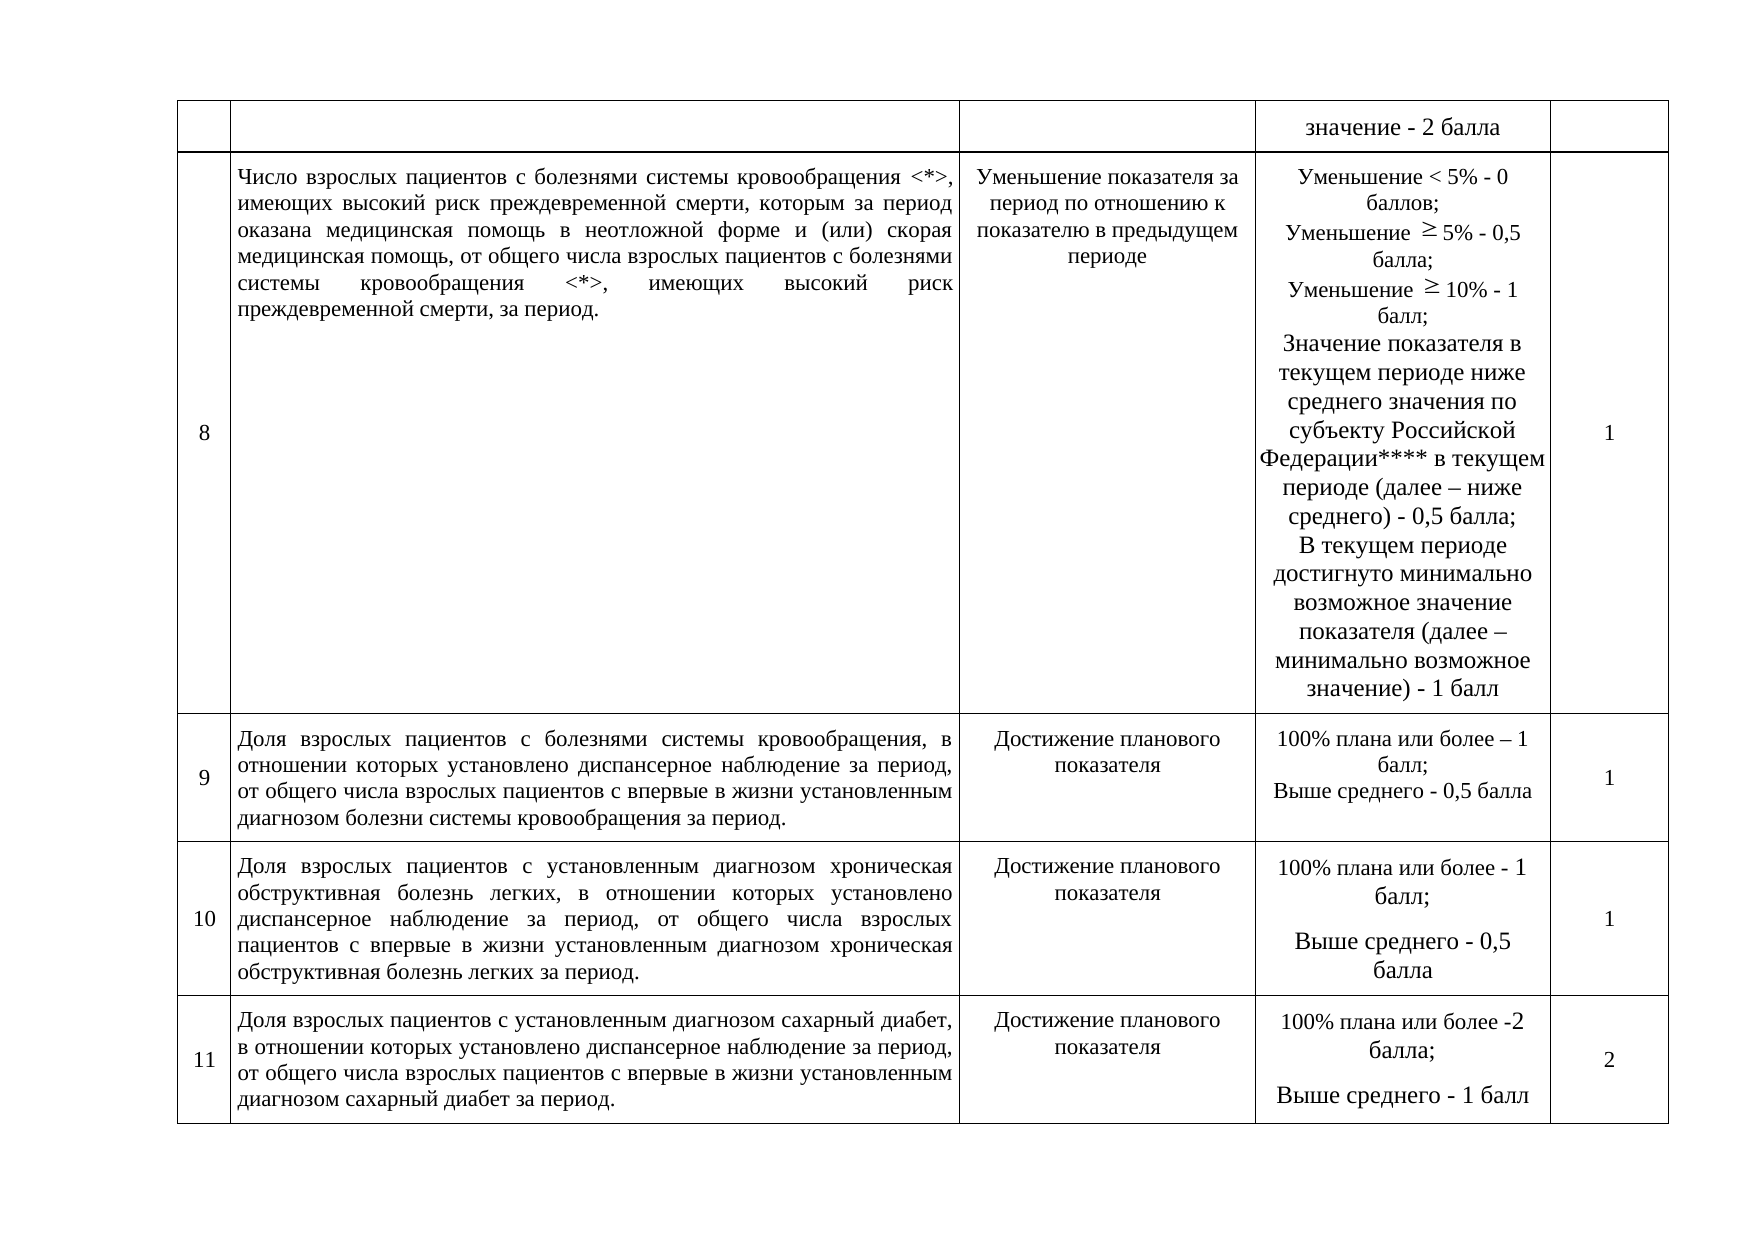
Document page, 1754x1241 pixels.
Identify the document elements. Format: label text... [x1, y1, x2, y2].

table_cell 10 [178, 842, 230, 995]
table_cell 7 [178, 101, 230, 151]
table_cell Достижение планового показателя [960, 714, 1255, 841]
table_cell Достижение планового показателя [960, 842, 1255, 995]
table_cell Число взрослых пациентов с болезнями системы кровообращения <*>, имеющих высокий риск преждевременной смерти, которым за период оказана медицинская помощь в неотложной форме и (или) скорая медицинская помощь, от общего числа взрослых пациентов с болезнями системы кровообращения <*>, имеющих высокий риск преждевременной смерти, за период. [231, 153, 959, 713]
table_cell Уменьшение < 5% - 0 баллов; Уменьшение 5% - 0,5 балла; Уменьшение 10% - 1 балл; Значение показателя в текущем периоде ниже среднего значения по субъекту Российской Федерации**** в текущем периоде (далее – ниже среднего) - 0,5 балла; В текущем периоде достигнуто минимально возможное значение показателя (далее – минимально возможное значение) - 1 балл [1256, 153, 1550, 713]
table_cell 1 [1551, 153, 1668, 713]
table_cell Доля взрослых пациентов с болезнями системы кровообращения, в отношении которых установлено диспансерное наблюдение за период, от общего числа взрослых пациентов с впервые в жизни установленным диагнозом болезни системы кровообращения за период. [231, 714, 959, 841]
table_cell 100% плана или более – 1 балл; Выше среднего - 0,5 балла [1256, 714, 1550, 841]
table_cell Доля взрослых пациентов с установленным диагнозом хроническая обструктивная болезнь легких, в отношении которых установлено диспансерное наблюдение за период, от общего числа взрослых пациентов с впервые в жизни установленным диагнозом хроническая обструктивная болезнь легких за период. [231, 842, 959, 995]
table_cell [231, 101, 959, 151]
table_cell 2 [1551, 996, 1668, 1122]
table_cell 8 [178, 153, 230, 713]
table_cell 100% плана или более -2 балла; Выше среднего - 1 балл [1256, 996, 1550, 1122]
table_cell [1256, 101, 1550, 151]
table_cell 11 [178, 996, 230, 1122]
table_cell Уменьшение показателя за период по отношению к показателю в предыдущем периоде [960, 153, 1255, 713]
table_cell 1 [1551, 714, 1668, 841]
table_cell 1 [1551, 842, 1668, 995]
table_cell Достижение планового показателя [960, 996, 1255, 1122]
table_cell 100% плана или более - 1 балл; Выше среднего - 0,5 балла [1256, 842, 1550, 995]
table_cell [960, 101, 1255, 151]
table_cell Доля взрослых пациентов с установленным диагнозом сахарный диабет, в отношении которых установлено диспансерное наблюдение за период, от общего числа взрослых пациентов с впервые в жизни установленным диагнозом сахарный диабет за период. [231, 996, 959, 1122]
table_cell 9 [178, 714, 230, 841]
table_cell 2 [1551, 101, 1668, 151]
